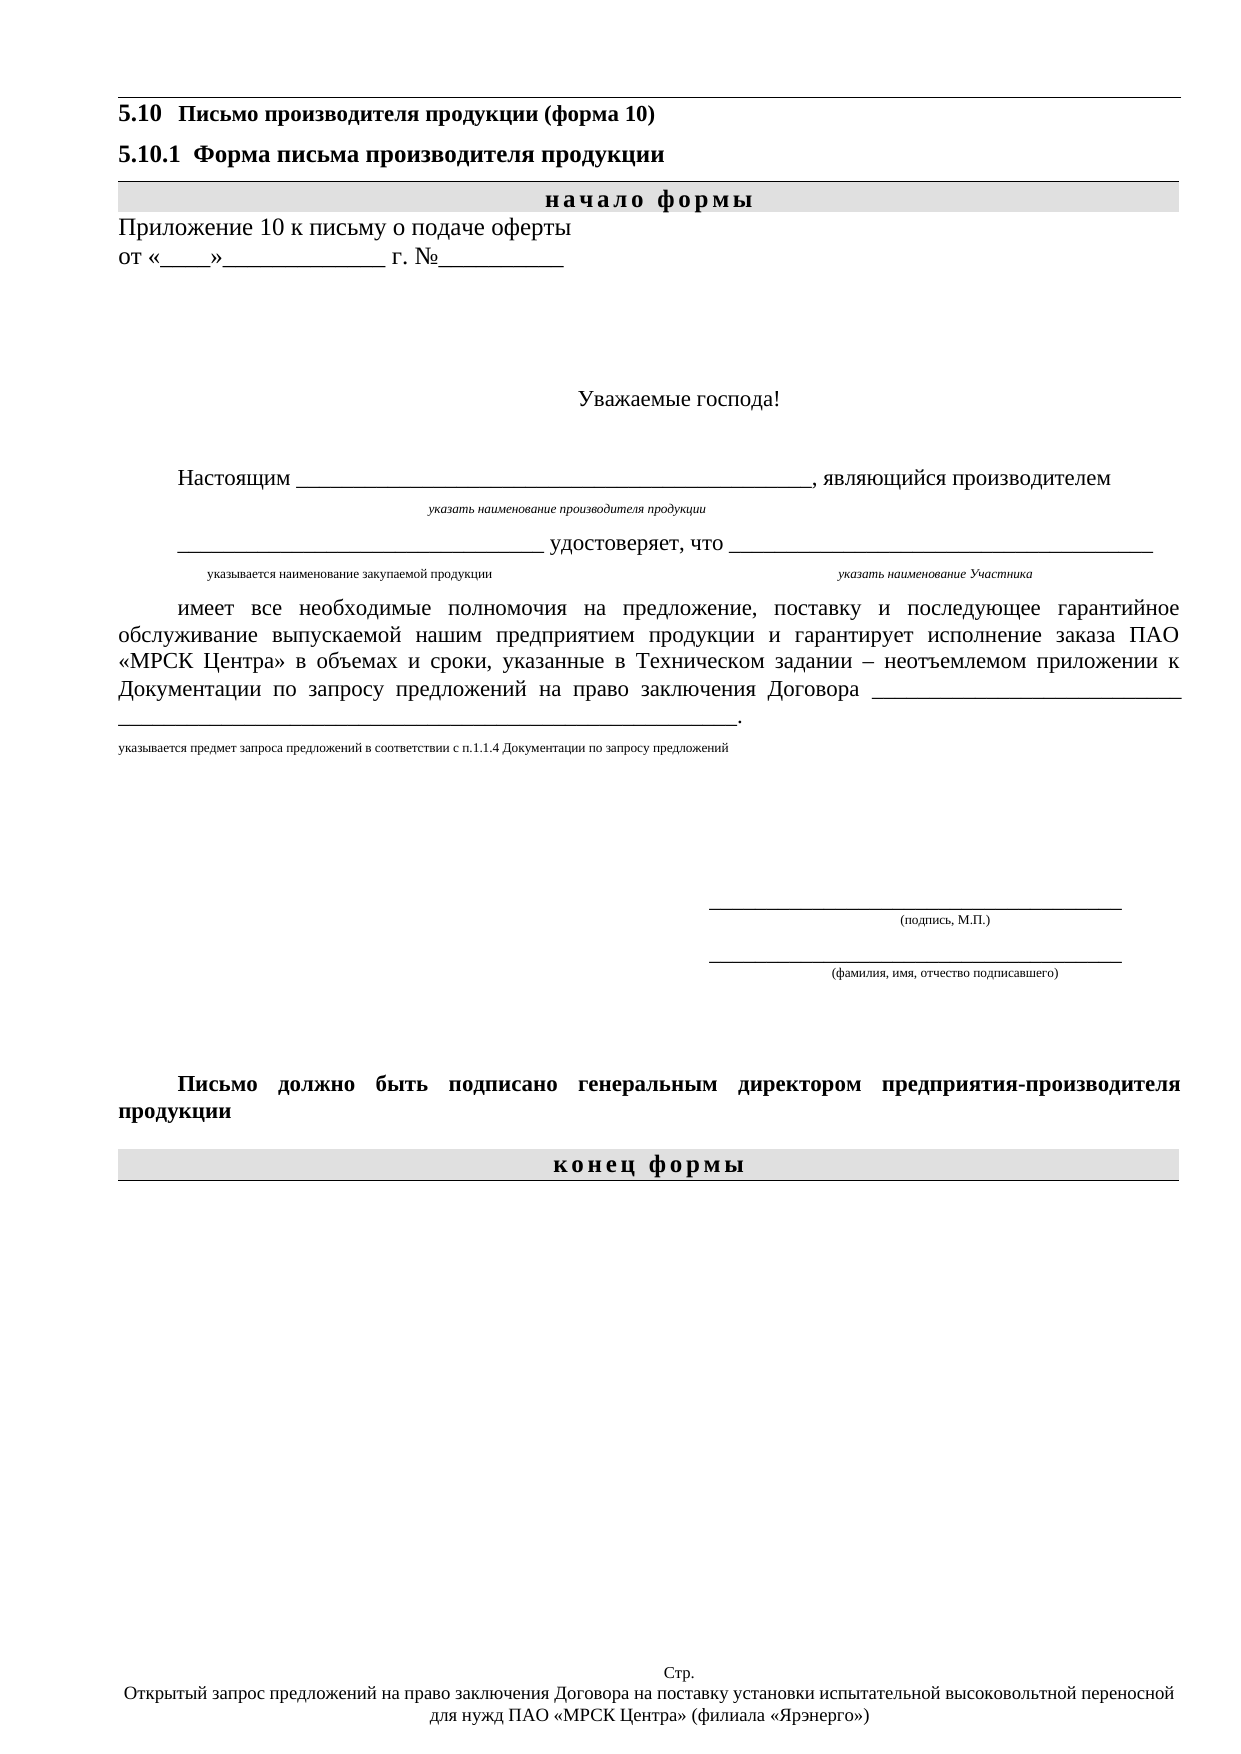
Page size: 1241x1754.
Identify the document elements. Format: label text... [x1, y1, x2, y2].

text ____________________________________ [650, 939, 1181, 965]
text начало формы [118, 182, 1179, 212]
text ____________________________________ [650, 886, 1181, 912]
text указывается предмет запроса предложений в соответствии с п.1.1.4 Документации по запросу предложений [118, 728, 1181, 755]
text (фамилия, имя, отчество подписавшего) [650, 965, 1181, 991]
text указывается наименование закупаемой продукции указать наименование Участника [148, 556, 1181, 582]
subtitle Письмо производителя продукции (форма 10) [118, 98, 1181, 127]
text ________________________________ удостоверяет, что _____________________________________ [118, 529, 1181, 556]
text имеет все необходимые полномочия на предложение, поставку и последующее гарантийное обслуживание выпускаемой нашим предприятием продукции и гарантирует исполнение заказа ПАО «МРСК Центра» в объемах и сроки, указанные в Техническом задании – неотъемлемом приложении к Документации по запросу предложений на право заключения Договора ___________________________ ______________________________________________________. [118, 594, 1181, 728]
text (подпись, М.П.) [650, 912, 1181, 939]
text Письмо должно быть подписано генеральным директором предприятия-производителя продукции [118, 1070, 1181, 1123]
text указать наименование производителя продукции [369, 490, 1181, 517]
text конец формы [118, 1149, 1179, 1180]
text Настоящим _____________________________________________, являющийся производителем [118, 464, 1181, 490]
text Уважаемые господа! [118, 385, 1181, 411]
subtitle Форма письма производителя продукции [118, 139, 1181, 168]
text Приложение 10 к письму о подаче оферты от «____»_____________ г. №__________ [118, 212, 1181, 270]
